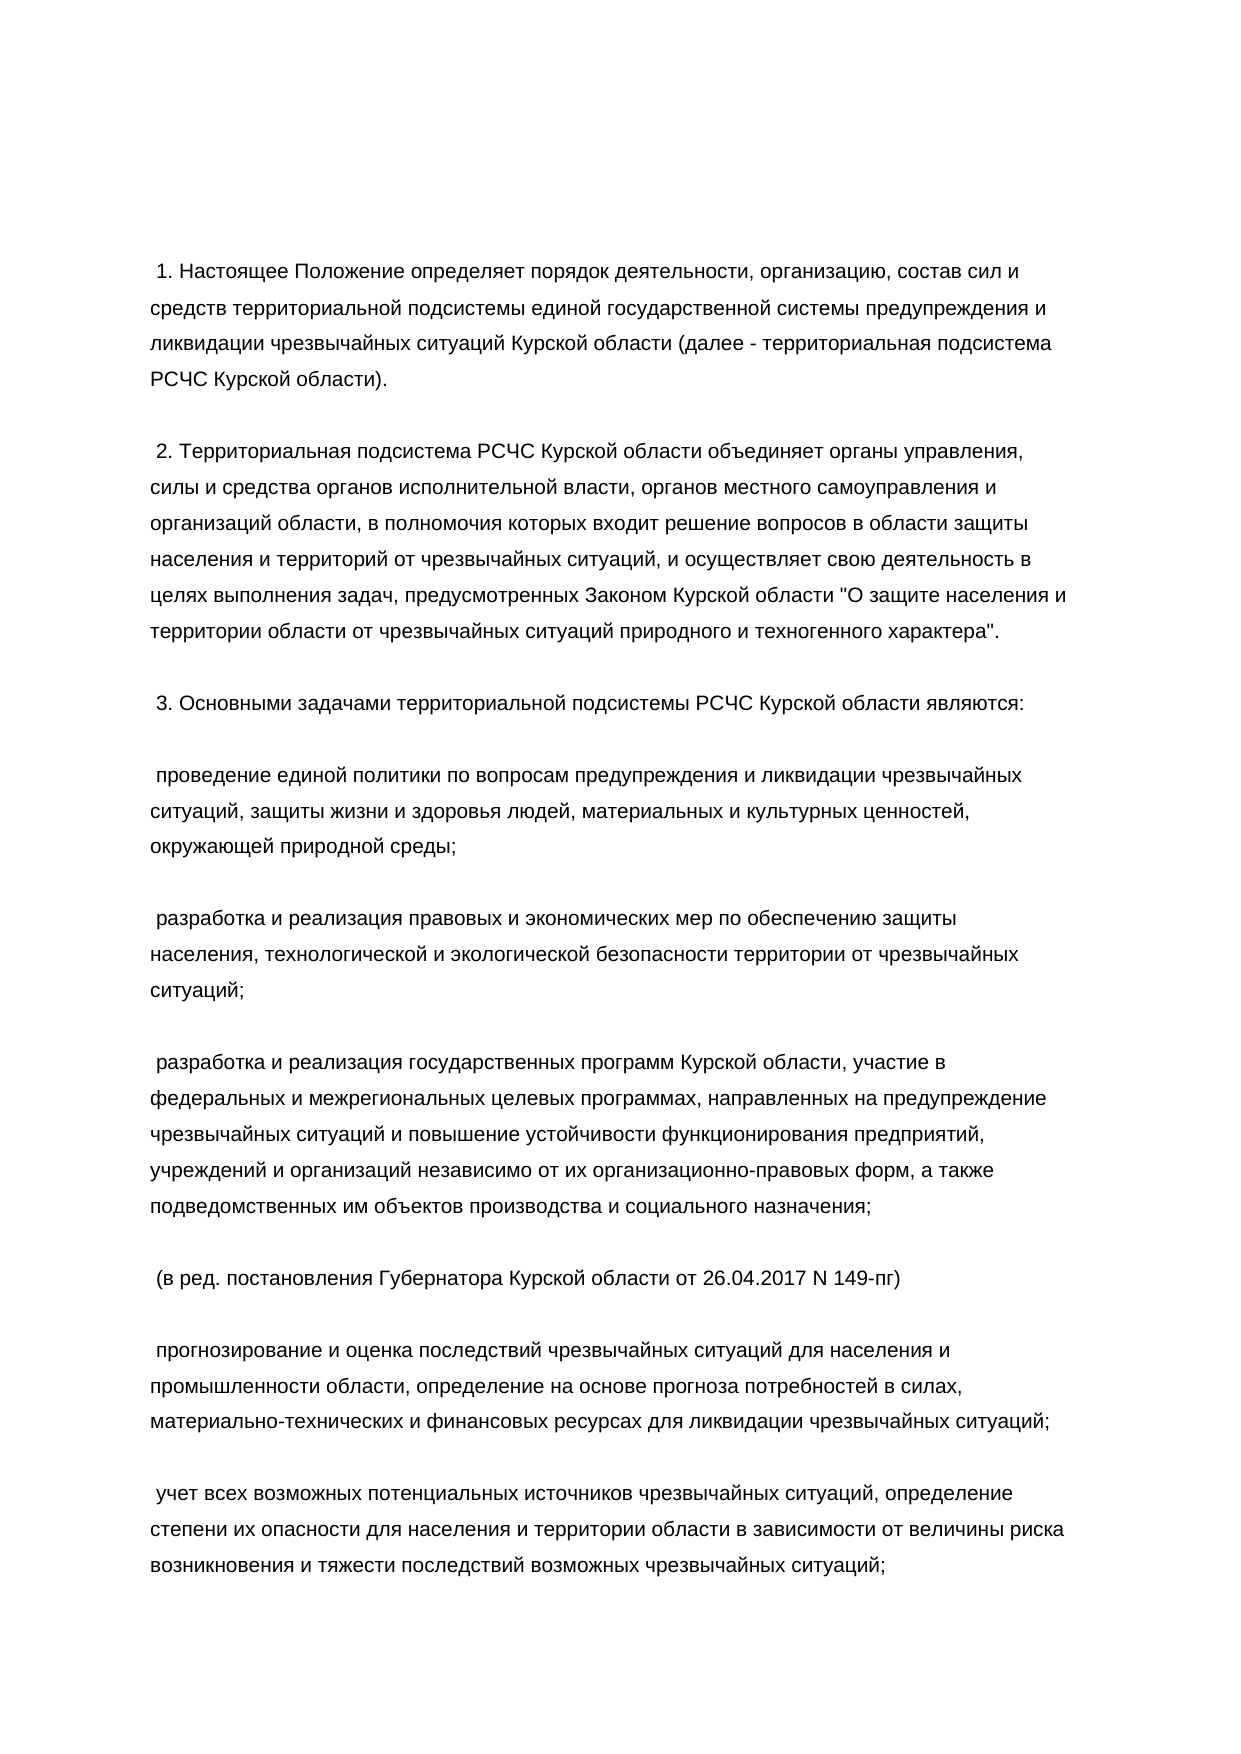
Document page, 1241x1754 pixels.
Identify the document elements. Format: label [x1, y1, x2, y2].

table_cell [140, 150, 1078, 1577]
